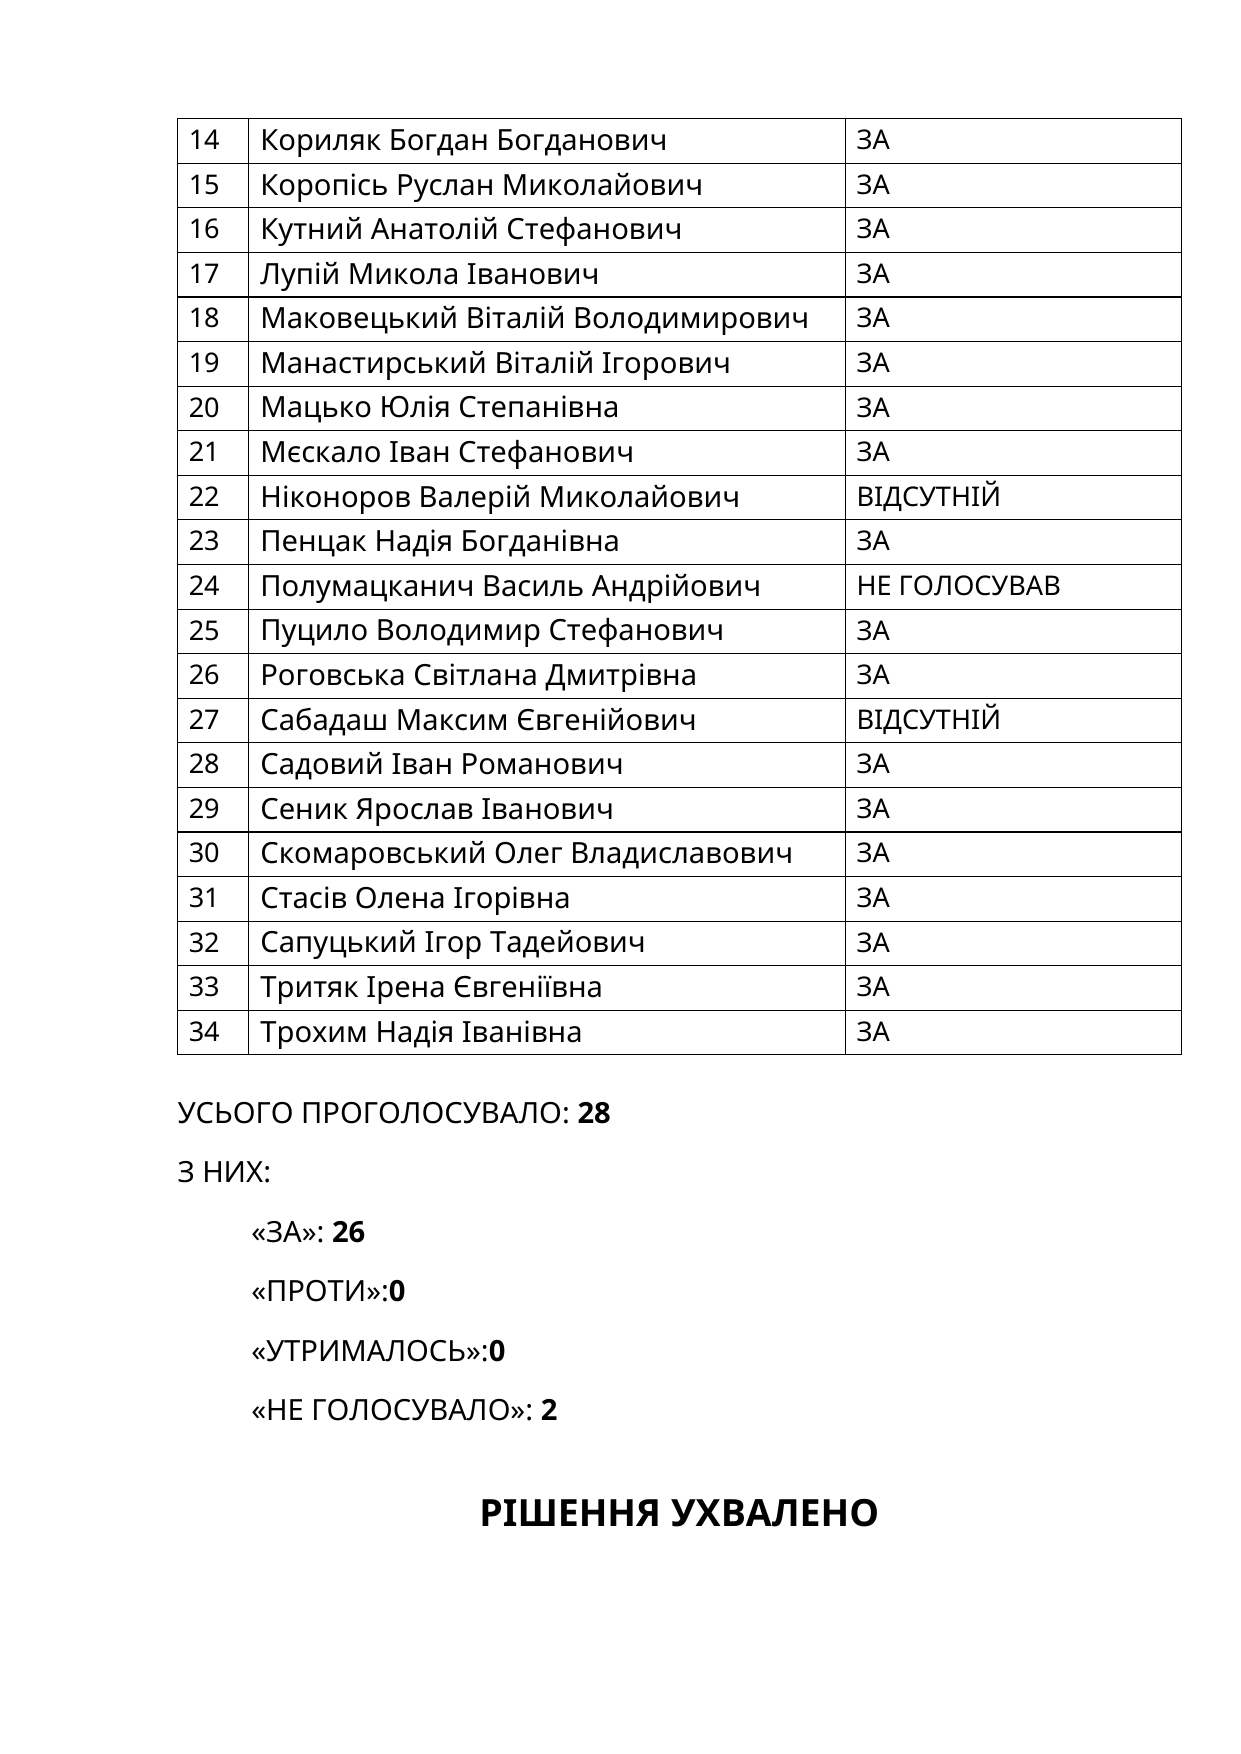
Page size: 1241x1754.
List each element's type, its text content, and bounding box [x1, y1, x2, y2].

table_cell ЗА [846, 922, 1181, 965]
table_cell 34 [178, 1011, 248, 1054]
table_cell Тритяк Ірена Євгеніївна [249, 966, 845, 1010]
table_cell ЗА [846, 431, 1181, 475]
table_cell Коропісь Руслан Миколайович [249, 164, 845, 207]
table_cell 24 [178, 565, 248, 608]
table_cell Кутний Анатолій Стефанович [249, 208, 845, 252]
table_cell ВІДСУТНІЙ [846, 476, 1181, 519]
table_cell Садовий Іван Романович [249, 743, 845, 787]
table_cell Сеник Ярослав Іванович [249, 788, 845, 831]
table_cell 14 [178, 119, 248, 163]
table_cell Скомаровський Олег Владиславович [249, 833, 845, 876]
table_cell 15 [178, 164, 248, 207]
text Усього проголосувало: 28 [177, 1092, 1181, 1132]
table_cell ЗА [846, 253, 1181, 296]
table_cell ЗА [846, 788, 1181, 831]
table_cell 27 [178, 699, 248, 742]
text «НЕ ГОЛОСУВАЛО»: 2 [177, 1390, 1181, 1429]
table_cell ЗА [846, 119, 1181, 163]
table_cell 17 [178, 253, 248, 296]
text «ПРОТИ»:0 [177, 1271, 1181, 1310]
table_cell 19 [178, 342, 248, 386]
table_cell Мацько Юлія Степанівна [249, 387, 845, 430]
table_cell ЗА [846, 387, 1181, 430]
table_cell Трохим Надія Іванівна [249, 1011, 845, 1054]
table_cell ЗА [846, 833, 1181, 876]
text РІШЕННЯ УХВАЛЕНО [177, 1486, 1181, 1537]
table_cell 16 [178, 208, 248, 252]
table_cell ЗА [846, 208, 1181, 252]
table_cell 18 [178, 298, 248, 341]
table_cell 33 [178, 966, 248, 1010]
table_cell Кориляк Богдан Богданович [249, 119, 845, 163]
table_cell 25 [178, 610, 248, 653]
table_cell ЗА [846, 1011, 1181, 1054]
table_cell НЕ ГОЛОСУВАВ [846, 565, 1181, 608]
table_cell 29 [178, 788, 248, 831]
table_cell 31 [178, 877, 248, 921]
table_cell ЗА [846, 966, 1181, 1010]
table_cell ЗА [846, 298, 1181, 341]
table_cell ЗА [846, 610, 1181, 653]
table_cell ЗА [846, 877, 1181, 921]
table_cell Ніконоров Валерій Миколайович [249, 476, 845, 519]
table_cell ВІДСУТНІЙ [846, 699, 1181, 742]
table_cell Роговська Світлана Дмитрівна [249, 654, 845, 698]
table_cell ЗА [846, 164, 1181, 207]
table_cell ЗА [846, 520, 1181, 564]
table_cell Полумацканич Василь Андрійович [249, 565, 845, 608]
table_cell Сапуцький Ігор Тадейович [249, 922, 845, 965]
table_cell Сабадаш Максим Євгенійович [249, 699, 845, 742]
table_cell Маковецький Віталій Володимирович [249, 298, 845, 341]
text З НИХ: [177, 1152, 1181, 1191]
table_cell 28 [178, 743, 248, 787]
table_cell ЗА [846, 342, 1181, 386]
table_cell 30 [178, 833, 248, 876]
table_cell Пенцак Надія Богданівна [249, 520, 845, 564]
table_cell Лупій Микола Іванович [249, 253, 845, 296]
text «ЗА»: 26 [177, 1211, 1181, 1251]
table_cell 20 [178, 387, 248, 430]
table_cell ЗА [846, 743, 1181, 787]
table_cell 21 [178, 431, 248, 475]
text «УТРИМАЛОСЬ»:0 [177, 1330, 1181, 1370]
table_cell Манастирський Віталій Ігорович [249, 342, 845, 386]
table_cell ЗА [846, 654, 1181, 698]
table_cell Мєскало Іван Стефанович [249, 431, 845, 475]
table_cell Стасів Олена Ігорівна [249, 877, 845, 921]
table_cell 22 [178, 476, 248, 519]
table_cell 32 [178, 922, 248, 965]
table_cell 23 [178, 520, 248, 564]
table_cell Пуцило Володимир Стефанович [249, 610, 845, 653]
table_cell 26 [178, 654, 248, 698]
